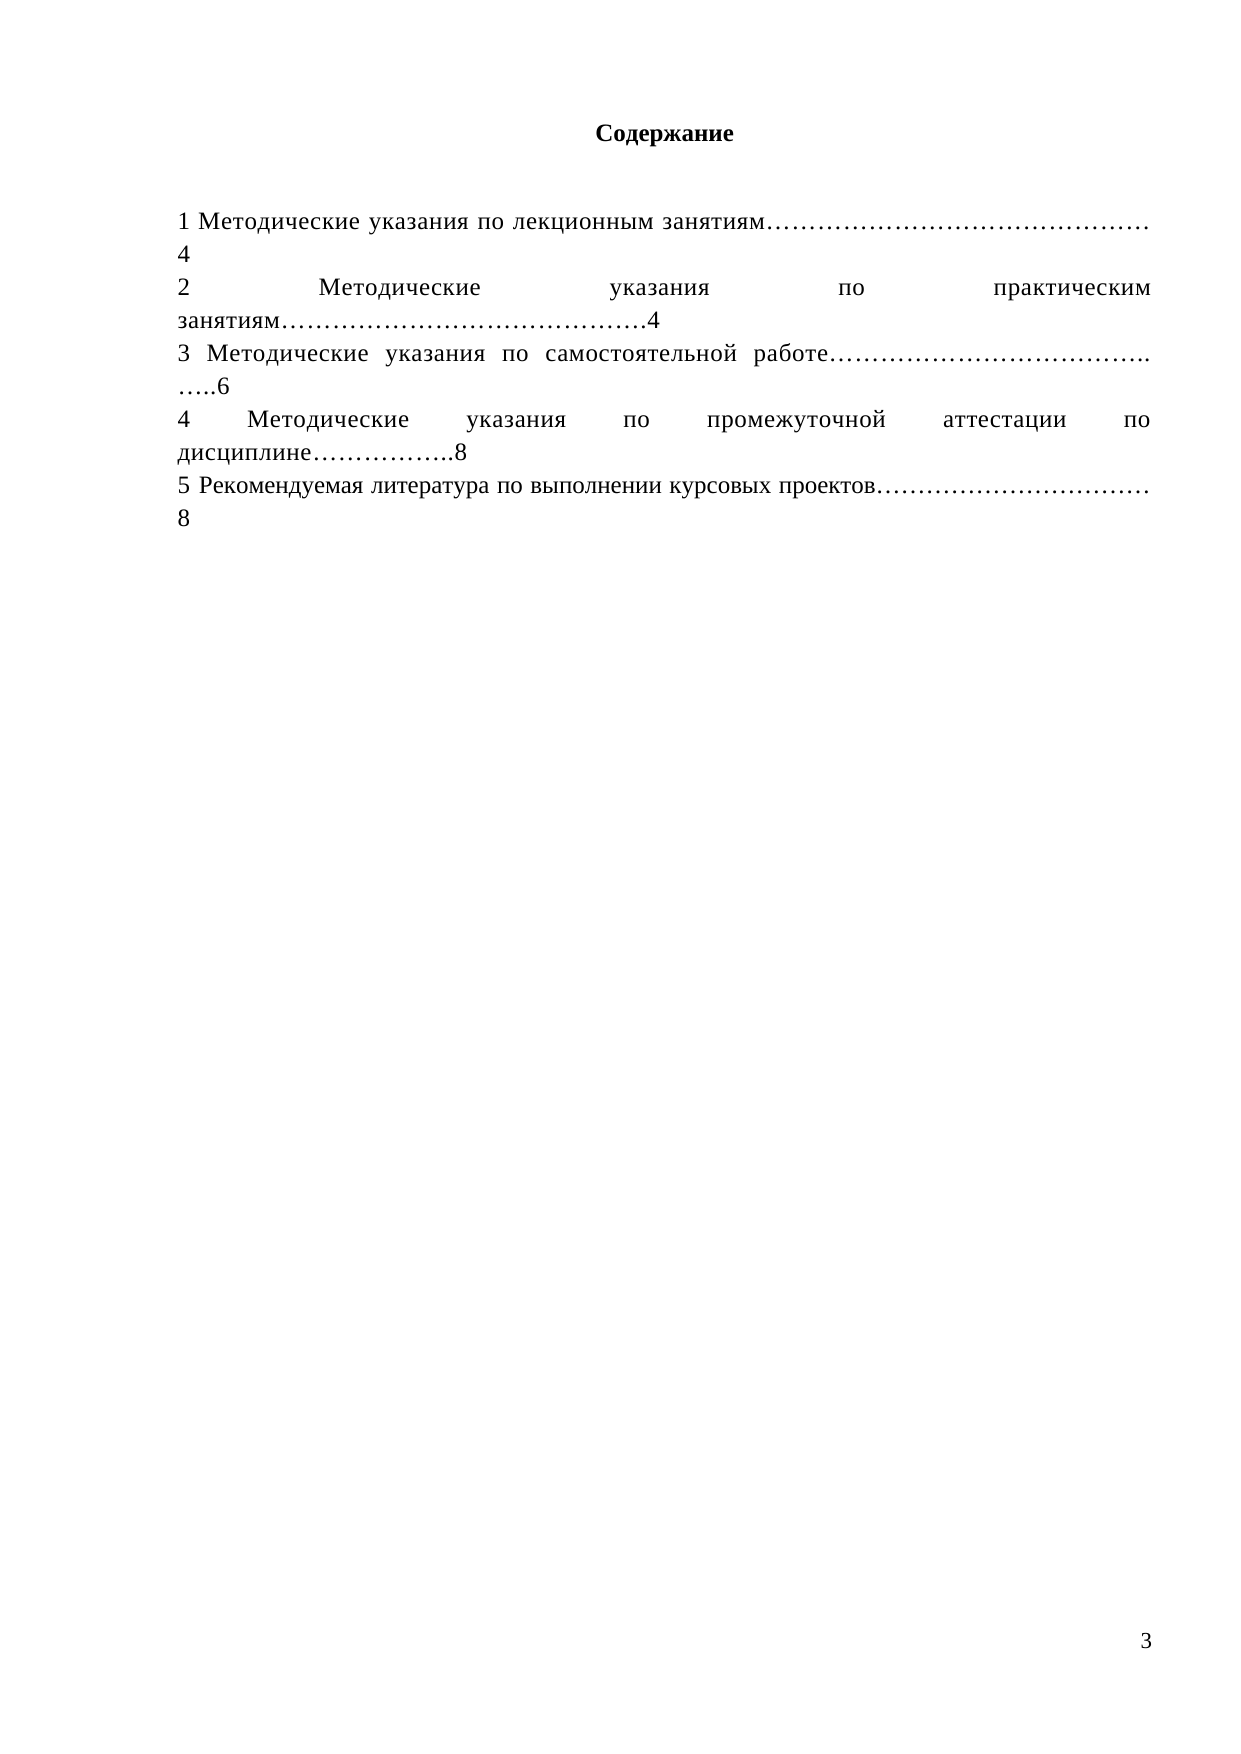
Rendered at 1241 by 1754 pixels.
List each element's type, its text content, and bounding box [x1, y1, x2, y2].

text 3 Методические указания по самостоятельной работе………………………………..…..6 [177, 338, 1152, 400]
text 5 Рекомендуемая литература по выполнении курсовых проектов……………………………8 [177, 471, 1151, 532]
text 2 Методические указания по практическим занятиям…………………………………….4 [177, 272, 1152, 334]
text Содержание [177, 118, 1152, 147]
text 1 Методические указания по лекционным занятиям………………………………………4 [177, 206, 1152, 268]
text 4 Методические указания по промежуточной аттестации по дисциплине……………..8 [177, 404, 1152, 466]
